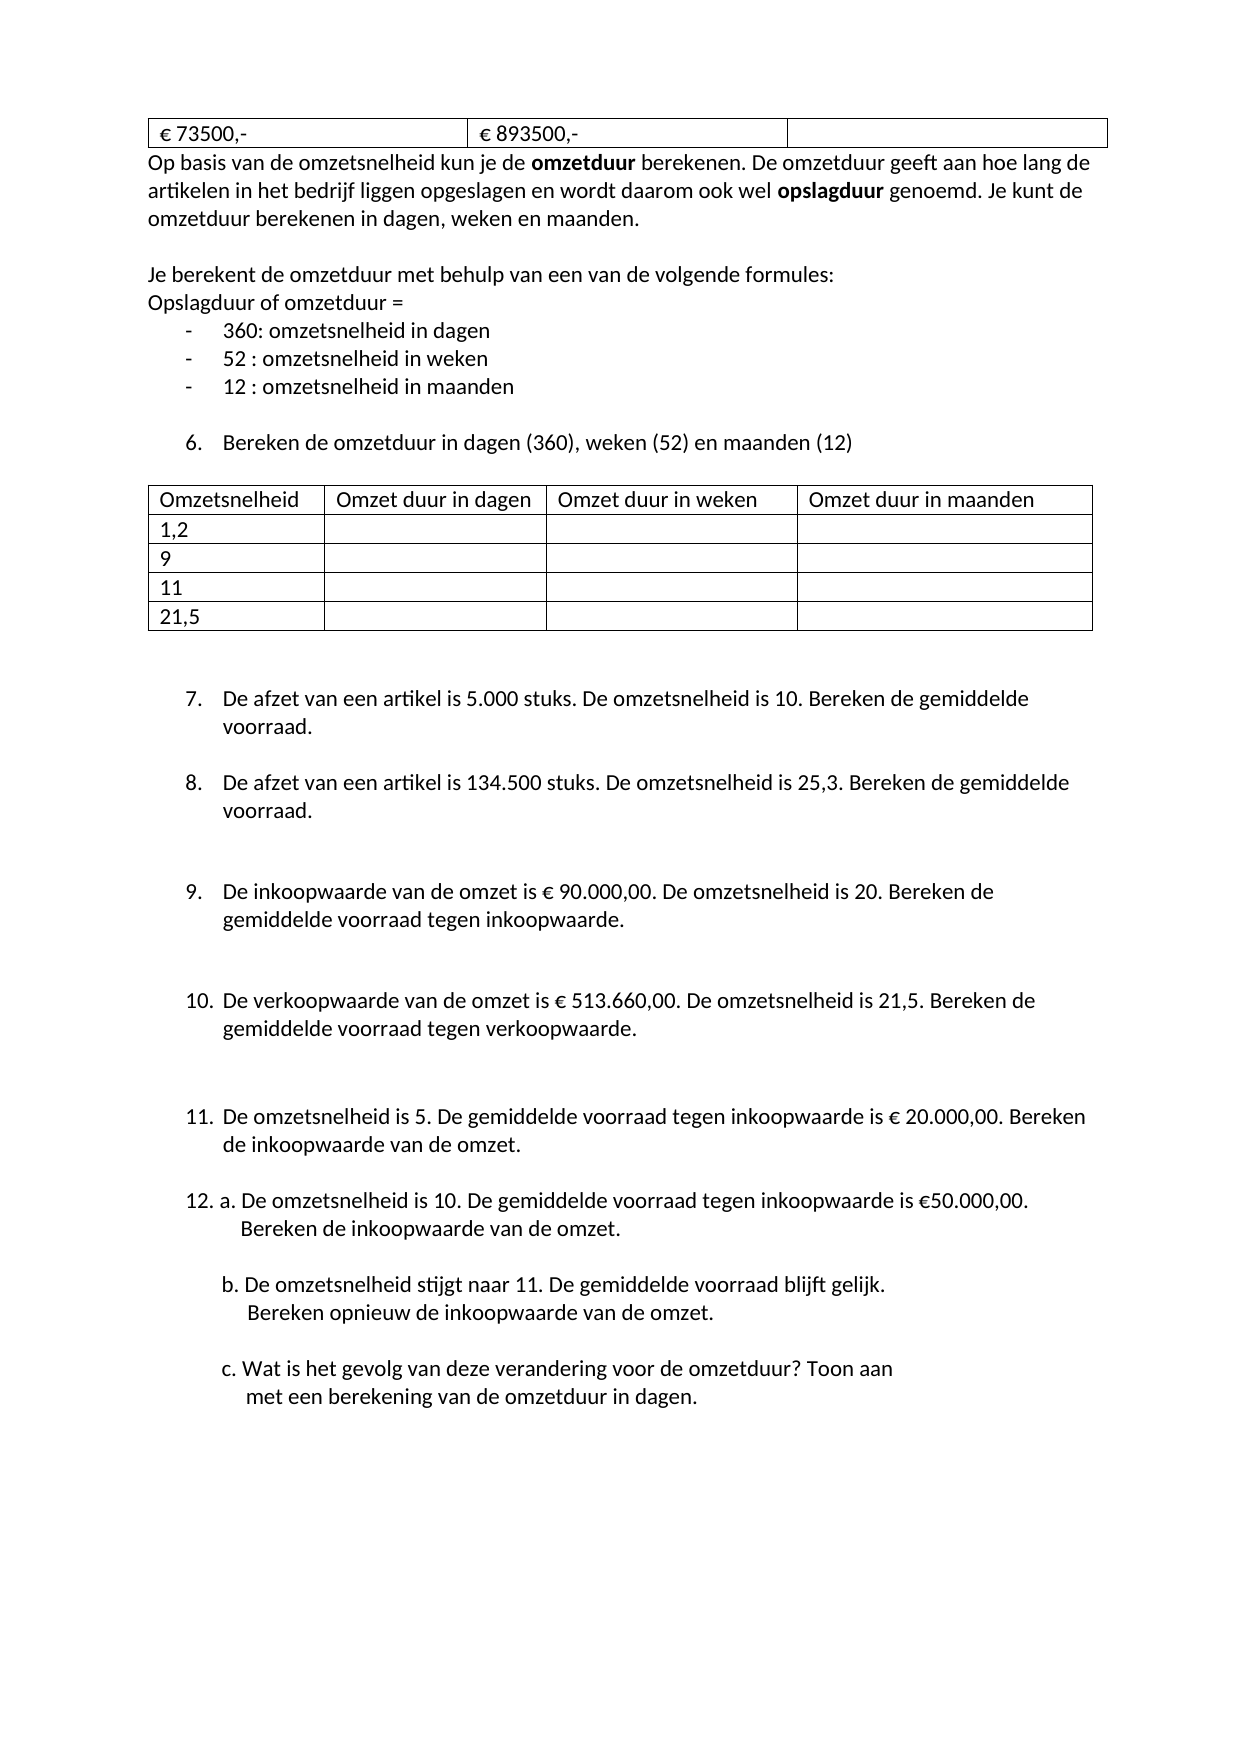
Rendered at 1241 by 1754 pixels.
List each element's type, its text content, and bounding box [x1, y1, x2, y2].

table_cell [547, 602, 797, 630]
list 52 : omzetsnelheid in weken [185, 344, 1107, 372]
table_header Omzet duur in weken [547, 486, 797, 514]
text Opslagduur of omzetduur = [148, 288, 1107, 316]
table_cell 1,2 [149, 515, 324, 543]
table_header Omzet duur in dagen [325, 486, 546, 514]
list De inkoopwaarde van de omzet is € 90.000,00. De omzetsnelheid is 20. Bereken de gemiddelde voorraad tegen inkoopwaarde. [185, 877, 1107, 933]
table_cell 9 [149, 544, 324, 572]
table_cell [325, 602, 546, 630]
text Op basis van de omzetsnelheid kun je de omzetduur berekenen. De omzetduur geeft aan hoe lang de artikelen in het bedrijf liggen opgeslagen en wordt daarom ook wel opslagduur genoemd. Je kunt de omzetduur berekenen in dagen, weken en maanden. [148, 148, 1107, 232]
table_cell [798, 602, 1092, 630]
table_cell [788, 119, 1107, 147]
text met een berekening van de omzetduur in dagen. [148, 1382, 1107, 1410]
table_cell € 893500,- [468, 119, 787, 147]
table_header Omzetsnelheid [149, 486, 324, 514]
list De verkoopwaarde van de omzet is € 513.660,00. De omzetsnelheid is 21,5. Bereken de gemiddelde voorraad tegen verkoopwaarde. [185, 986, 1107, 1042]
table_cell [798, 544, 1092, 572]
list 360: omzetsnelheid in dagen [185, 316, 1107, 344]
table_cell [325, 515, 546, 543]
text c. Wat is het gevolg van deze verandering voor de omzetduur? Toon aan [148, 1354, 1107, 1382]
text Bereken opnieuw de inkoopwaarde van de omzet. [148, 1298, 1107, 1326]
table_cell [798, 573, 1092, 601]
table_cell 11 [149, 573, 324, 601]
table_cell [547, 515, 797, 543]
table_cell [547, 544, 797, 572]
list De afzet van een artikel is 5.000 stuks. De omzetsnelheid is 10. Bereken de gemiddelde voorraad. [185, 684, 1107, 740]
text Je berekent de omzetduur met behulp van een van de volgende formules: [148, 260, 1107, 288]
table_cell [798, 515, 1092, 543]
table_cell [547, 573, 797, 601]
list 12 : omzetsnelheid in maanden [185, 372, 1107, 401]
table_cell € 73500,- [149, 119, 467, 147]
list Bereken de omzetduur in dagen (360), weken (52) en maanden (12) [185, 428, 1107, 457]
list De afzet van een artikel is 134.500 stuks. De omzetsnelheid is 25,3. Bereken de gemiddelde voorraad. [185, 768, 1107, 824]
table_cell [325, 573, 546, 601]
list De omzetsnelheid is 5. De gemiddelde voorraad tegen inkoopwaarde is € 20.000,00. Bereken de inkoopwaarde van de omzet. [185, 1102, 1107, 1158]
text b. De omzetsnelheid stijgt naar 11. De gemiddelde voorraad blijft gelijk. [148, 1270, 1107, 1298]
table_cell 21,5 [149, 602, 324, 630]
text 12. a. De omzetsnelheid is 10. De gemiddelde voorraad tegen inkoopwaarde is €50.000,00. Bereken de inkoopwaarde van de omzet. [148, 1186, 1107, 1242]
table_header Omzet duur in maanden [798, 486, 1092, 514]
table_cell [325, 544, 546, 572]
